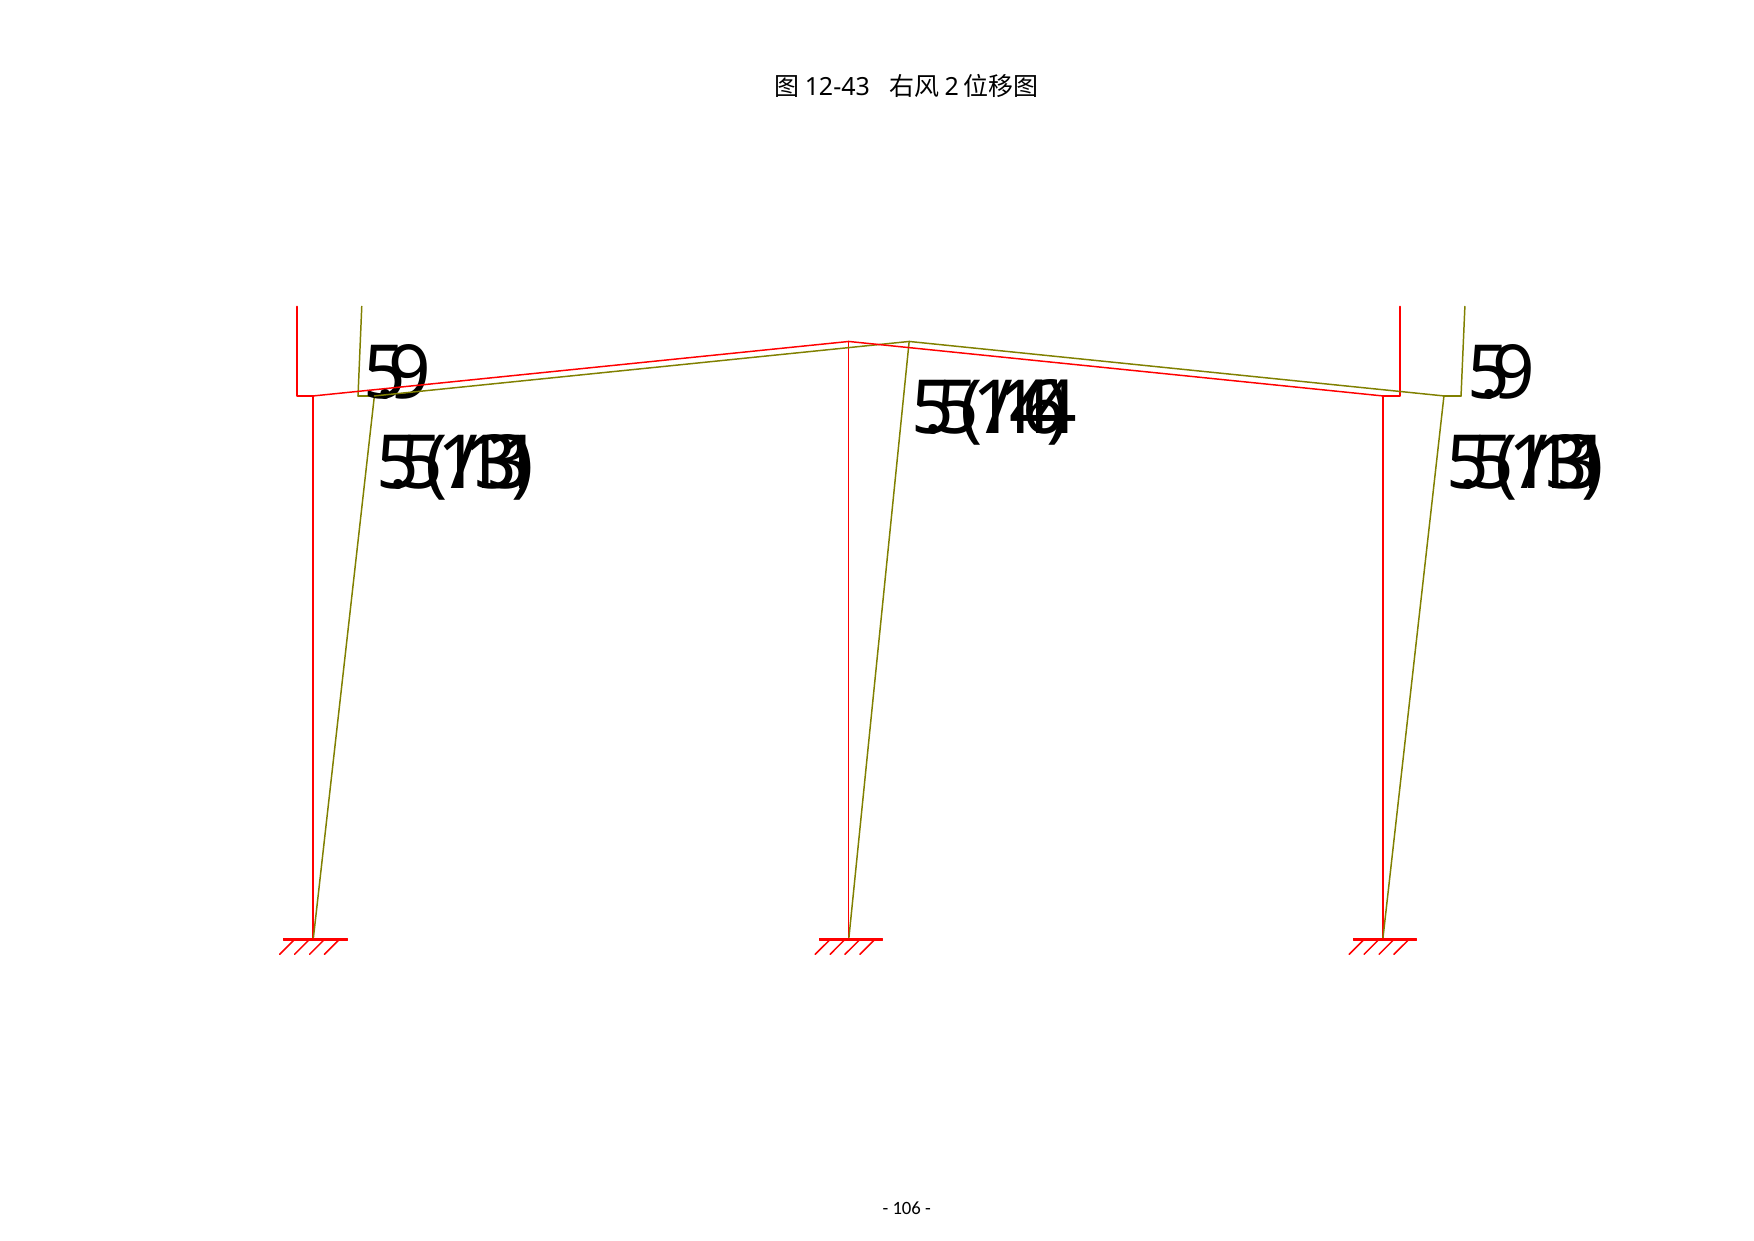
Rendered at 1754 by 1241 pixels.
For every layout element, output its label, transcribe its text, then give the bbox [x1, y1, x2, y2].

text 图12-43 右风2位移图 [148, 61, 1665, 108]
